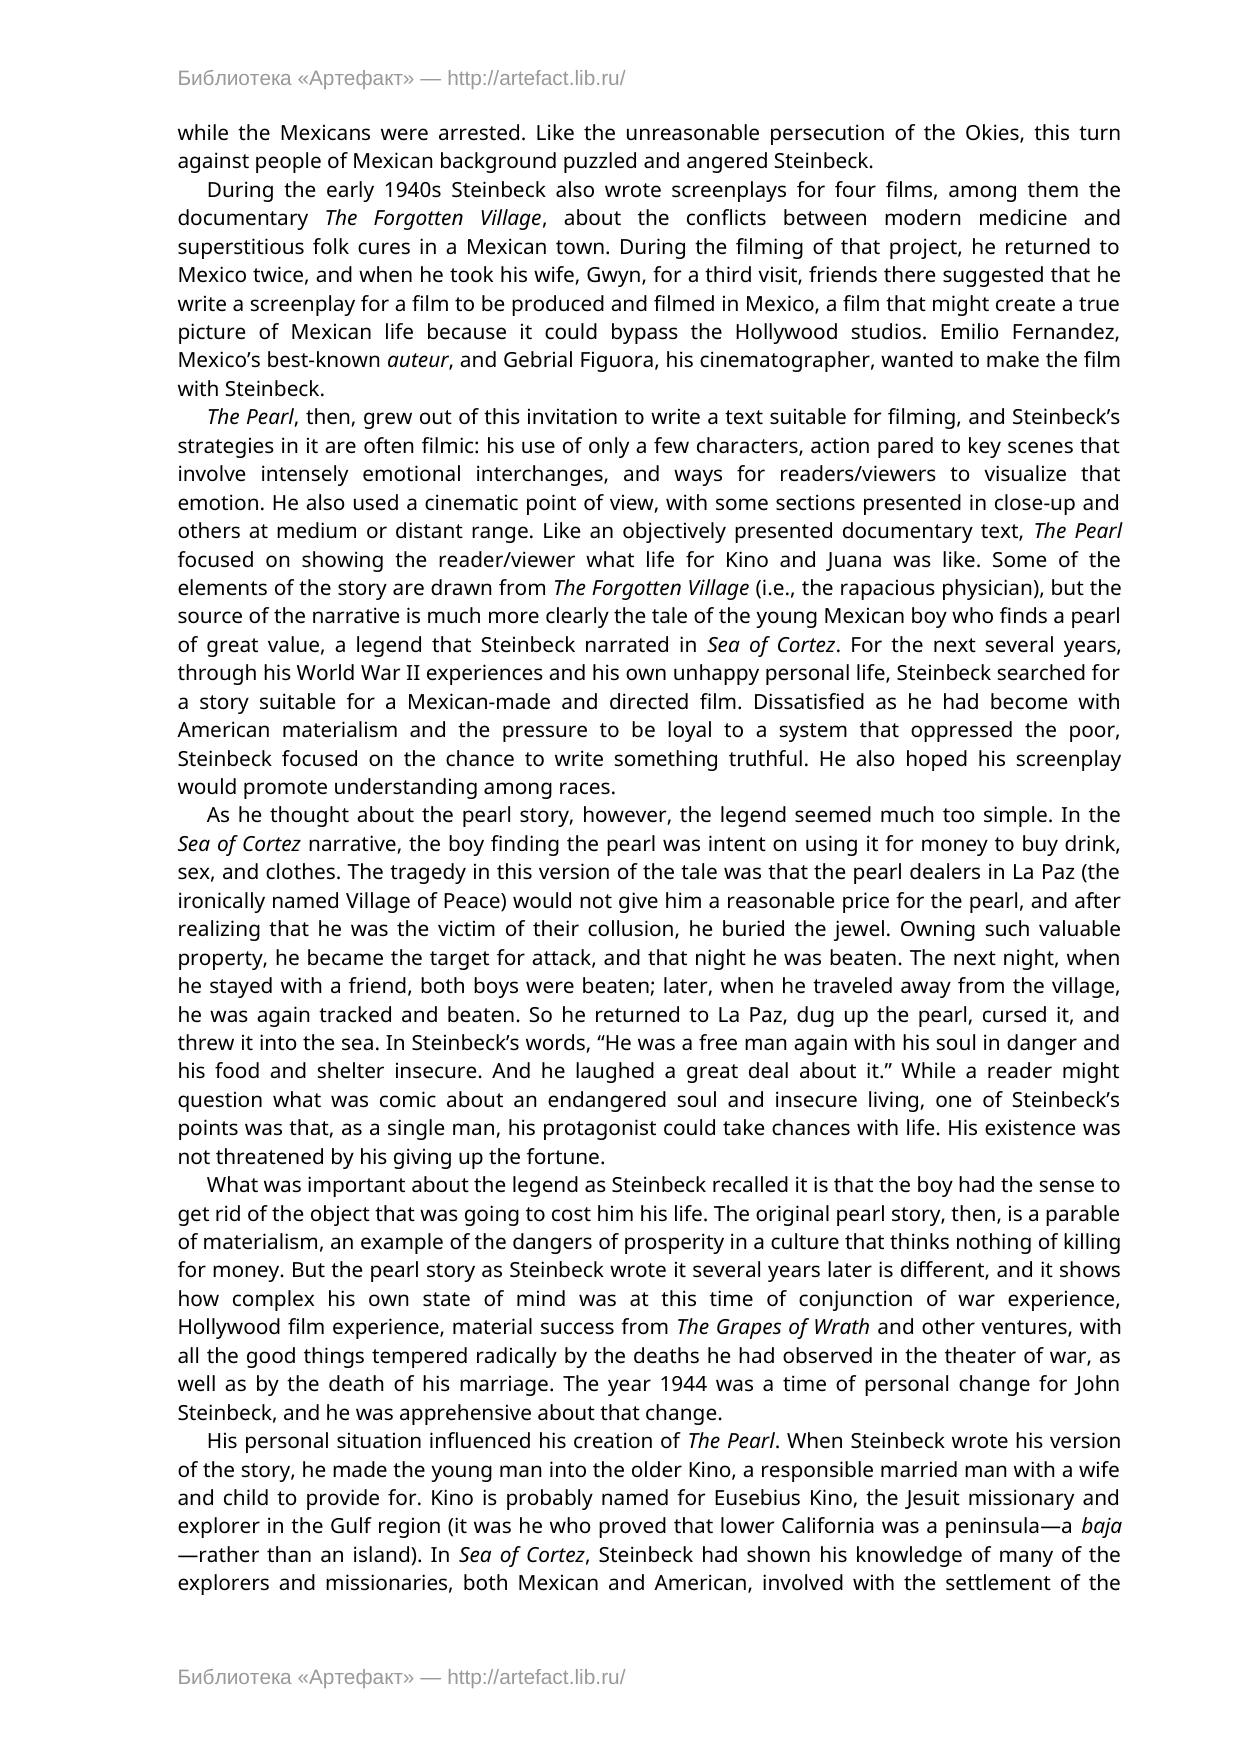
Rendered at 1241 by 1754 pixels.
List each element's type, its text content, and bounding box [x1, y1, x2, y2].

text The Pearl, then, grew out of this invitation to write a text suitable for filming, and Steinbeck’s strategies in it are often filmic: his use of only a few characters, action pared to key scenes that involve intensely emotional interchanges, and ways for readers/viewers to visualize that emotion. He also used a cinematic point of view, with some sections presented in close-up and others at medium or distant range. Like an objectively presented documentary text, The Pearl focused on showing the reader/viewer what life for Kino and Juana was like. Some of the elements of the story are drawn from The Forgotten Village (i.e., the rapacious physician), but the source of the narrative is much more clearly the tale of the young Mexican boy who finds a pearl of great value, a legend that Steinbeck narrated in Sea of Cortez. For the next several years, through his World War II experiences and his own unhappy personal life, Steinbeck searched for a story suitable for a Mexican-made and directed film. Dissatisfied as he had become with American materialism and the pressure to be loyal to a system that oppressed the poor, Steinbeck focused on the chance to write something truthful. He also hoped his screenplay would promote understanding among races. [177, 402, 1122, 801]
text What was important about the legend as Steinbeck recalled it is that the boy had the sense to get rid of the object that was going to cost him his life. The original pearl story, then, is a parable of materialism, an example of the dangers of prosperity in a culture that thinks nothing of killing for money. But the pearl story as Steinbeck wrote it several years later is different, and it shows how complex his own state of mind was at this time of conjunction of war experience, Hollywood film experience, material success from The Grapes of Wrath and other ventures, with all the good things tempered radically by the deaths he had observed in the theater of war, as well as by the death of his marriage. The year 1944 was a time of personal change for John Steinbeck, and he was apprehensive about that change. [177, 1170, 1122, 1426]
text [177, 118, 1122, 175]
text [177, 1426, 1122, 1597]
text As he thought about the pearl story, however, the legend seemed much too simple. In the Sea of Cortez narrative, the boy finding the pearl was intent on using it for money to buy drink, sex, and clothes. The tragedy in this version of the tale was that the pearl dealers in La Paz (the ironically named Village of Peace) would not give him a reasonable price for the pearl, and after realizing that he was the victim of their collusion, he buried the jewel. Owning such valuable property, he became the target for attack, and that night he was beaten. The next night, when he stayed with a friend, both boys were beaten; later, when he traveled away from the village, he was again tracked and beaten. So he returned to La Paz, dug up the pearl, cursed it, and threw it into the sea. In Steinbeck’s words, “He was a free man again with his soul in danger and his food and shelter insecure. And he laughed a great deal about it.” While a reader might question what was comic about an endangered soul and insecure living, one of Steinbeck’s points was that, as a single man, his protagonist could take chances with life. His existence was not threatened by his giving up the fortune. [177, 801, 1122, 1170]
text During the early 1940s Steinbeck also wrote screenplays for four films, among them the documentary The Forgotten Village, about the conflicts between modern medicine and superstitious folk cures in a Mexican town. During the filming of that project, he returned to Mexico twice, and when he took his wife, Gwyn, for a third visit, friends there suggested that he write a screenplay for a film to be produced and filmed in Mexico, a film that might create a true picture of Mexican life because it could bypass the Hollywood studios. Emilio Fernandez, Mexico’s best-known auteur, and Gebrial Figuora, his cinematographer, wanted to make the film with Steinbeck. [177, 175, 1122, 402]
